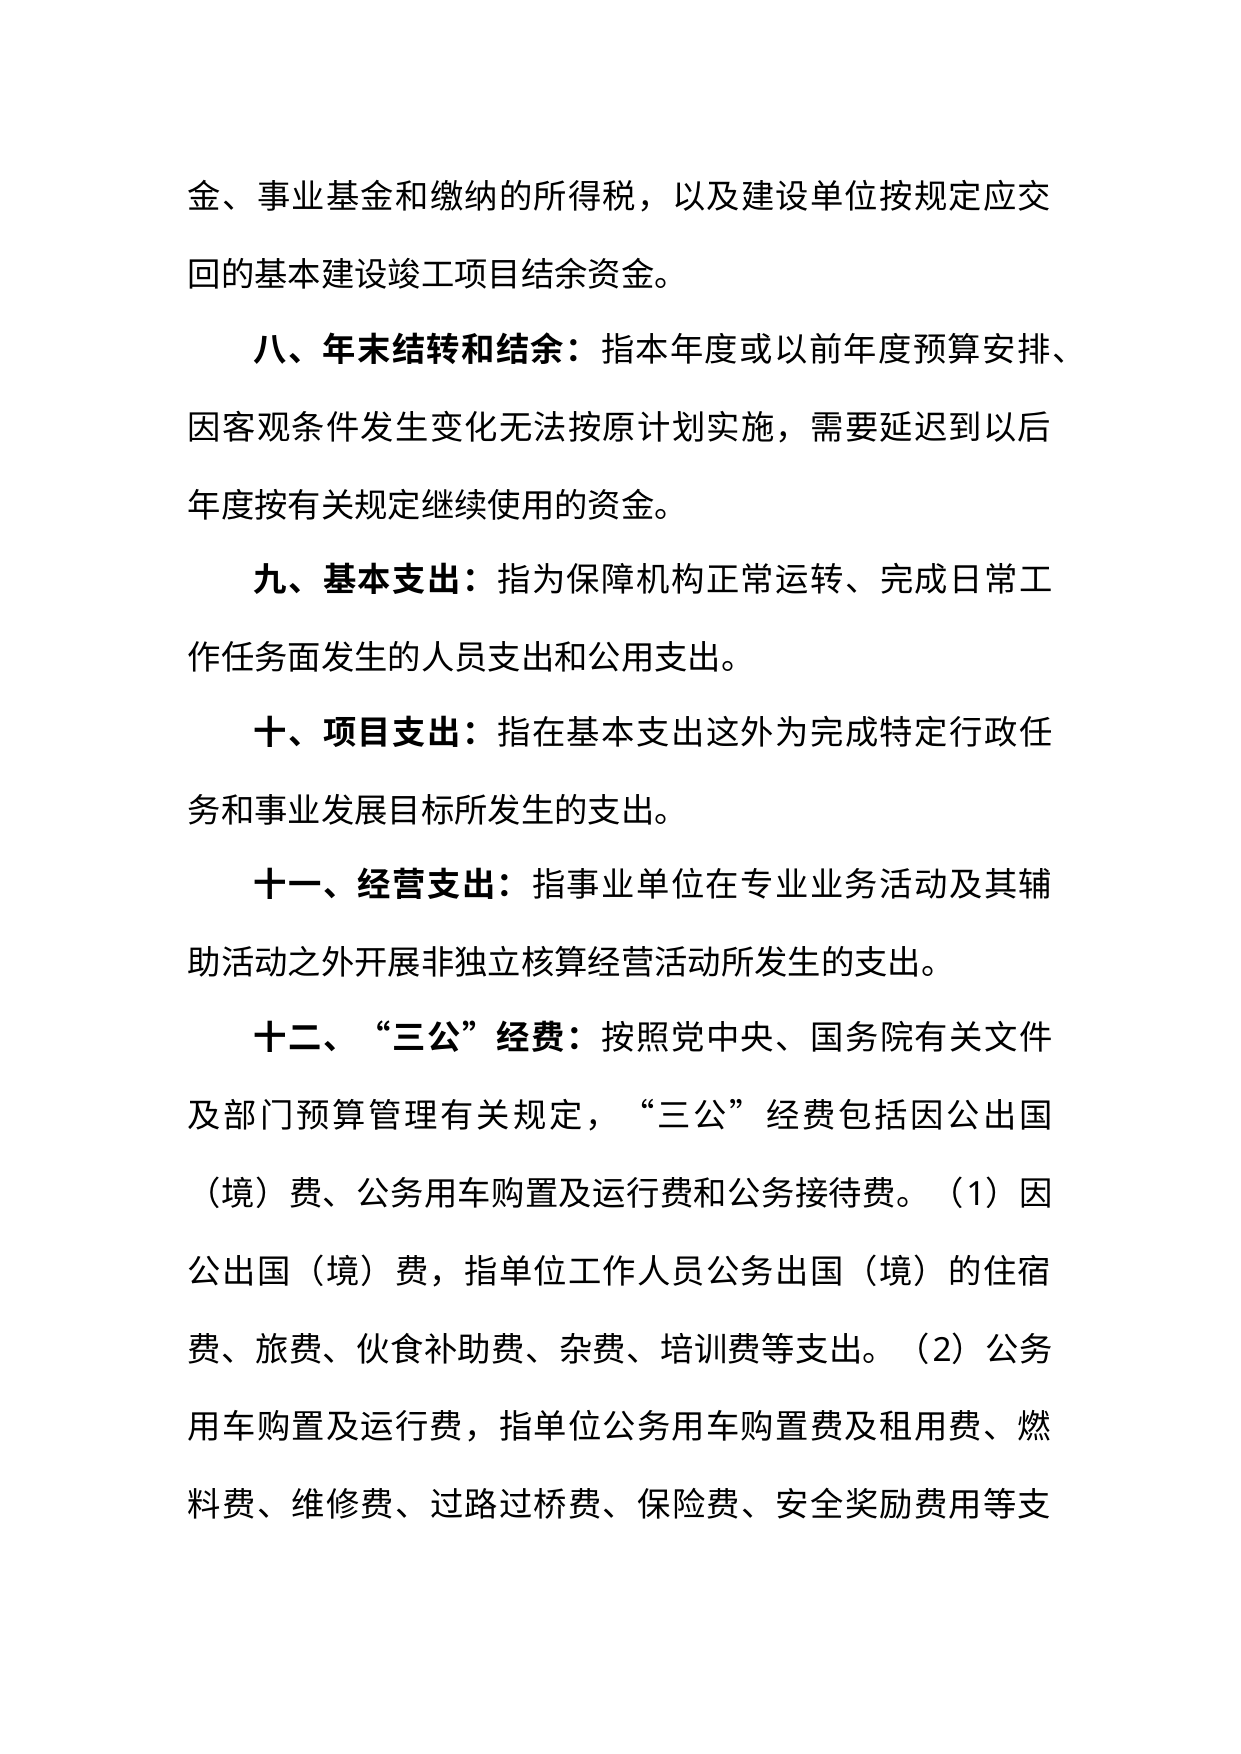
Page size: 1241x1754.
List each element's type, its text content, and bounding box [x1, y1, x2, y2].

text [188, 162, 1053, 305]
text 九、基本支出：指为保障机构正常运转、完成日常工作任务面发生的人员支出和公用支出。 [188, 545, 1053, 688]
text 十一、经营支出：指事业单位在专业业务活动及其辅助活动之外开展非独立核算经营活动所发生的支出。 [188, 850, 1053, 993]
text 八、年末结转和结余：指本年度或以前年度预算安排、因客观条件发生变化无法按原计划实施，需要延迟到以后年度按有关规定继续使用的资金。 [188, 314, 1053, 535]
text 十、项目支出：指在基本支出这外为完成特定行政任务和事业发展目标所发生的支出。 [188, 697, 1053, 840]
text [188, 1002, 1053, 1535]
